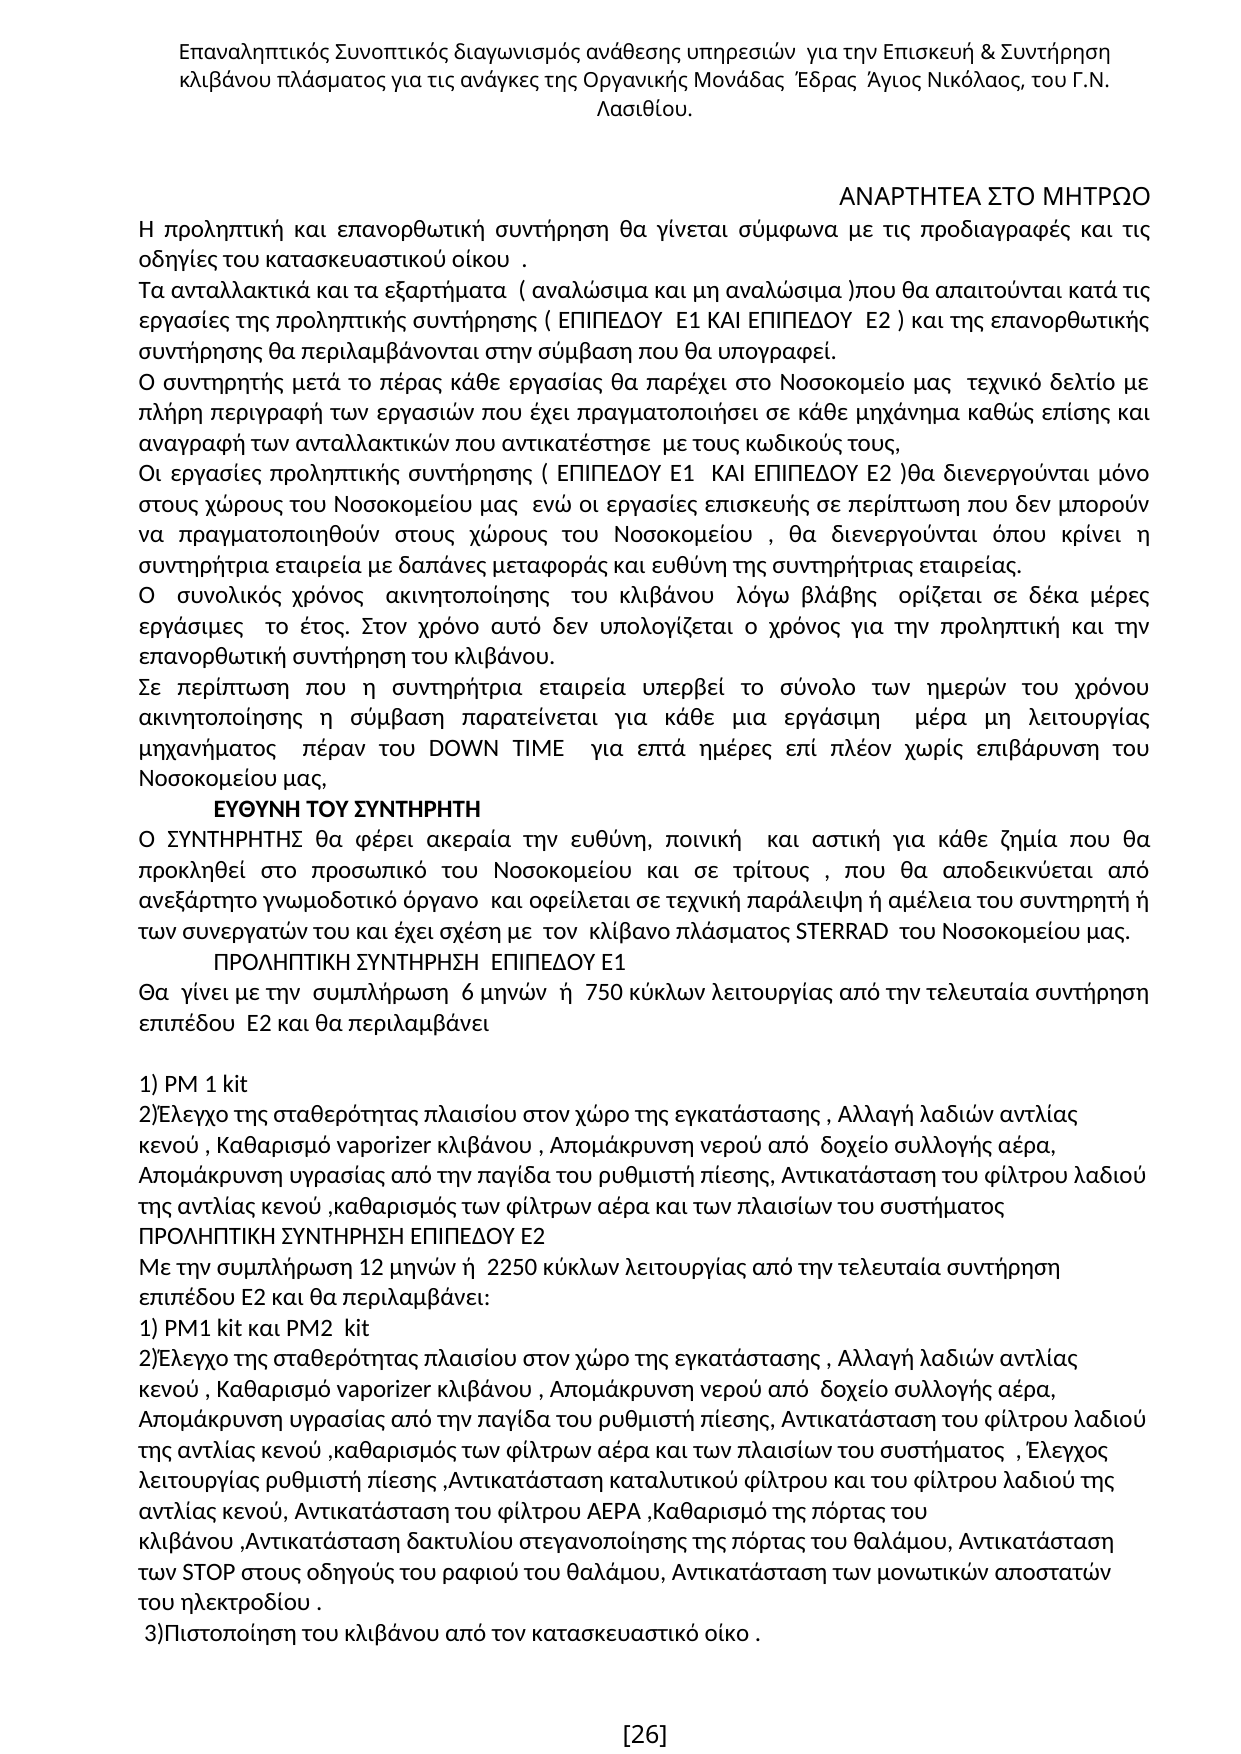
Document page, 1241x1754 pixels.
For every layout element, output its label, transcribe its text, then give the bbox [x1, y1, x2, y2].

text Ο συντηρητής μετά το πέρας κάθε εργασίας θα παρέχει στο Νοσοκομείο μας τεχνικό δελτίο με πλήρη περιγραφή των εργασιών που έχει πραγματοποιήσει σε κάθε μηχάνημα καθώς επίσης και αναγραφή των ανταλλακτικών που αντικατέστησε με τους κωδικούς τους, [138, 366, 1151, 457]
text Ο ΣΥΝΤΗΡΗΤΉΣ θα φέρει ακεραία την ευθύνη, ποινική και αστική για κάθε ζημία που θα προκληθεί στο προσωπικό του Νοσοκομείου και σε τρίτους , που θα αποδεικνύεται από ανεξάρτητο γνωμοδοτικό όργανο και οφείλεται σε τεχνική παράλειψη ή αμέλεια του συντηρητή ή των συνεργατών του και έχει σχέση με τον κλίβανο πλάσματος STERRAD του Νοσοκομείου μας. [138, 823, 1151, 946]
text Σε περίπτωση που η συντηρήτρια εταιρεία υπερβεί το σύνολο των ημερών του χρόνου ακινητοποίησης η σύμβαση παρατείνεται για κάθε μια εργάσιμη μέρα μη λειτουργίας μηχανήματος πέραν του DOWN TIME για επτά ημέρες επί πλέον χωρίς επιβάρυνση του Νοσοκομείου μας, [138, 671, 1151, 793]
text ΠΡΟΛΗΠΤΙΚΗ ΣΥΝΤΗΡΗΣΗ ΕΠΙΠΕΔΟΥ Ε1 [138, 946, 1151, 976]
text 1) PM 1 kit [138, 1068, 1151, 1098]
text Ο συνολικός χρόνος ακινητοποίησης του κλιβάνου λόγω βλάβης ορίζεται σε δέκα μέρες εργάσιμες το έτος. Στον χρόνο αυτό δεν υπολογίζεται ο χρόνος για την προληπτική και την επανορθωτική συντήρηση του κλιβάνου. [138, 579, 1151, 671]
text Η προληπτική και επανορθωτική συντήρηση θα γίνεται σύμφωνα με τις προδιαγραφές και τις οδηγίες του κατασκευαστικού οίκου . [138, 213, 1151, 274]
text Με την συμπλήρωση 12 μηνών ή 2250 κύκλων λειτουργίας από την τελευταία συντήρηση επιπέδου Ε2 και θα περιλαμβάνει: [138, 1251, 1151, 1312]
text Θα γίνει με την συμπλήρωση 6 μηνών ή 750 κύκλων λειτουργίας από την τελευταία συντήρηση επιπέδου Ε2 και θα περιλαμβάνει [138, 976, 1151, 1037]
text 1) PM1 kit και PM2 kit [138, 1312, 1151, 1342]
text ΕΥΘΥΝΗ ΤΟΥ ΣΥΝΤΗΡΗΤΗ [138, 793, 1151, 823]
text 2)Έλεγχο της σταθερότητας πλαισίου στον χώρο της εγκατάστασης , Αλλαγή λαδιών αντλίας κενού , Καθαρισμό vaporizer κλιβάνου , Απομάκρυνση νερού από δοχείο συλλογής αέρα, Απομάκρυνση υγρασίας από την παγίδα του ρυθμιστή πίεσης, Αντικατάσταση του φίλτρου λαδιού της αντλίας κενού ,καθαρισμός των φίλτρων αέρα και των πλαισίων του συστήματος , Έλεγχος λειτουργίας ρυθμιστή πίεσης ,Αντικατάσταση καταλυτικού φίλτρου και του φίλτρου λαδιού της αντλίας κενού, Αντικατάσταση του φίλτρου AEPA ,Καθαρισμό της πόρτας του κλιβάνου ,Αντικατάσταση δακτυλίου στεγανοποίησης της πόρτας του θαλάμου, Αντικατάσταση των STOP στους οδηγούς του ραφιού του θαλάμου, Αντικατάσταση των μονωτικών αποστατών του ηλεκτροδίου . [138, 1342, 1151, 1617]
text 3)Πιστοποίηση του κλιβάνου από τον κατασκευαστικό οίκο . [138, 1617, 1151, 1648]
text ΠΡΟΛΗΠΤΙΚΗ ΣΥΝΤΗΡΗΣΗ ΕΠΙΠΕΔΟΥ Ε2 [138, 1220, 1151, 1251]
text 2)Έλεγχο της σταθερότητας πλαισίου στον χώρο της εγκατάστασης , Αλλαγή λαδιών αντλίας κενού , Καθαρισμό vaporizer κλιβάνου , Απομάκρυνση νερού από δοχείο συλλογής αέρα, Απομάκρυνση υγρασίας από την παγίδα του ρυθμιστή πίεσης, Αντικατάσταση του φίλτρου λαδιού της αντλίας κενού ,καθαρισμός των φίλτρων αέρα και των πλαισίων του συστήματος [138, 1098, 1151, 1220]
text Τα ανταλλακτικά και τα εξαρτήματα ( αναλώσιμα και μη αναλώσιμα )που θα απαιτούνται κατά τις εργασίες της προληπτικής συντήρησης ( ΕΠΙΠΕΔΟΥ E1 KAI ΕΠΙΠΕΔΟΥ Ε2 ) και της επανορθωτικής συντήρησης θα περιλαμβάνονται στην σύμβαση που θα υπογραφεί. [138, 274, 1151, 366]
text Οι εργασίες προληπτικής συντήρησης ( ΕΠΙΠΕΔΟΥ Ε1 ΚΑΙ ΕΠΙΠΕΔΟΥ Ε2 )θα διενεργούνται μόνο στους χώρους του Νοσοκομείου μας ενώ οι εργασίες επισκευής σε περίπτωση που δεν μπορούν να πραγματοποιηθούν στους χώρους του Νοσοκομείου , θα διενεργούνται όπου κρίνει η συντηρήτρια εταιρεία με δαπάνες μεταφοράς και ευθύνη της συντηρήτριας εταιρείας. [138, 457, 1151, 579]
